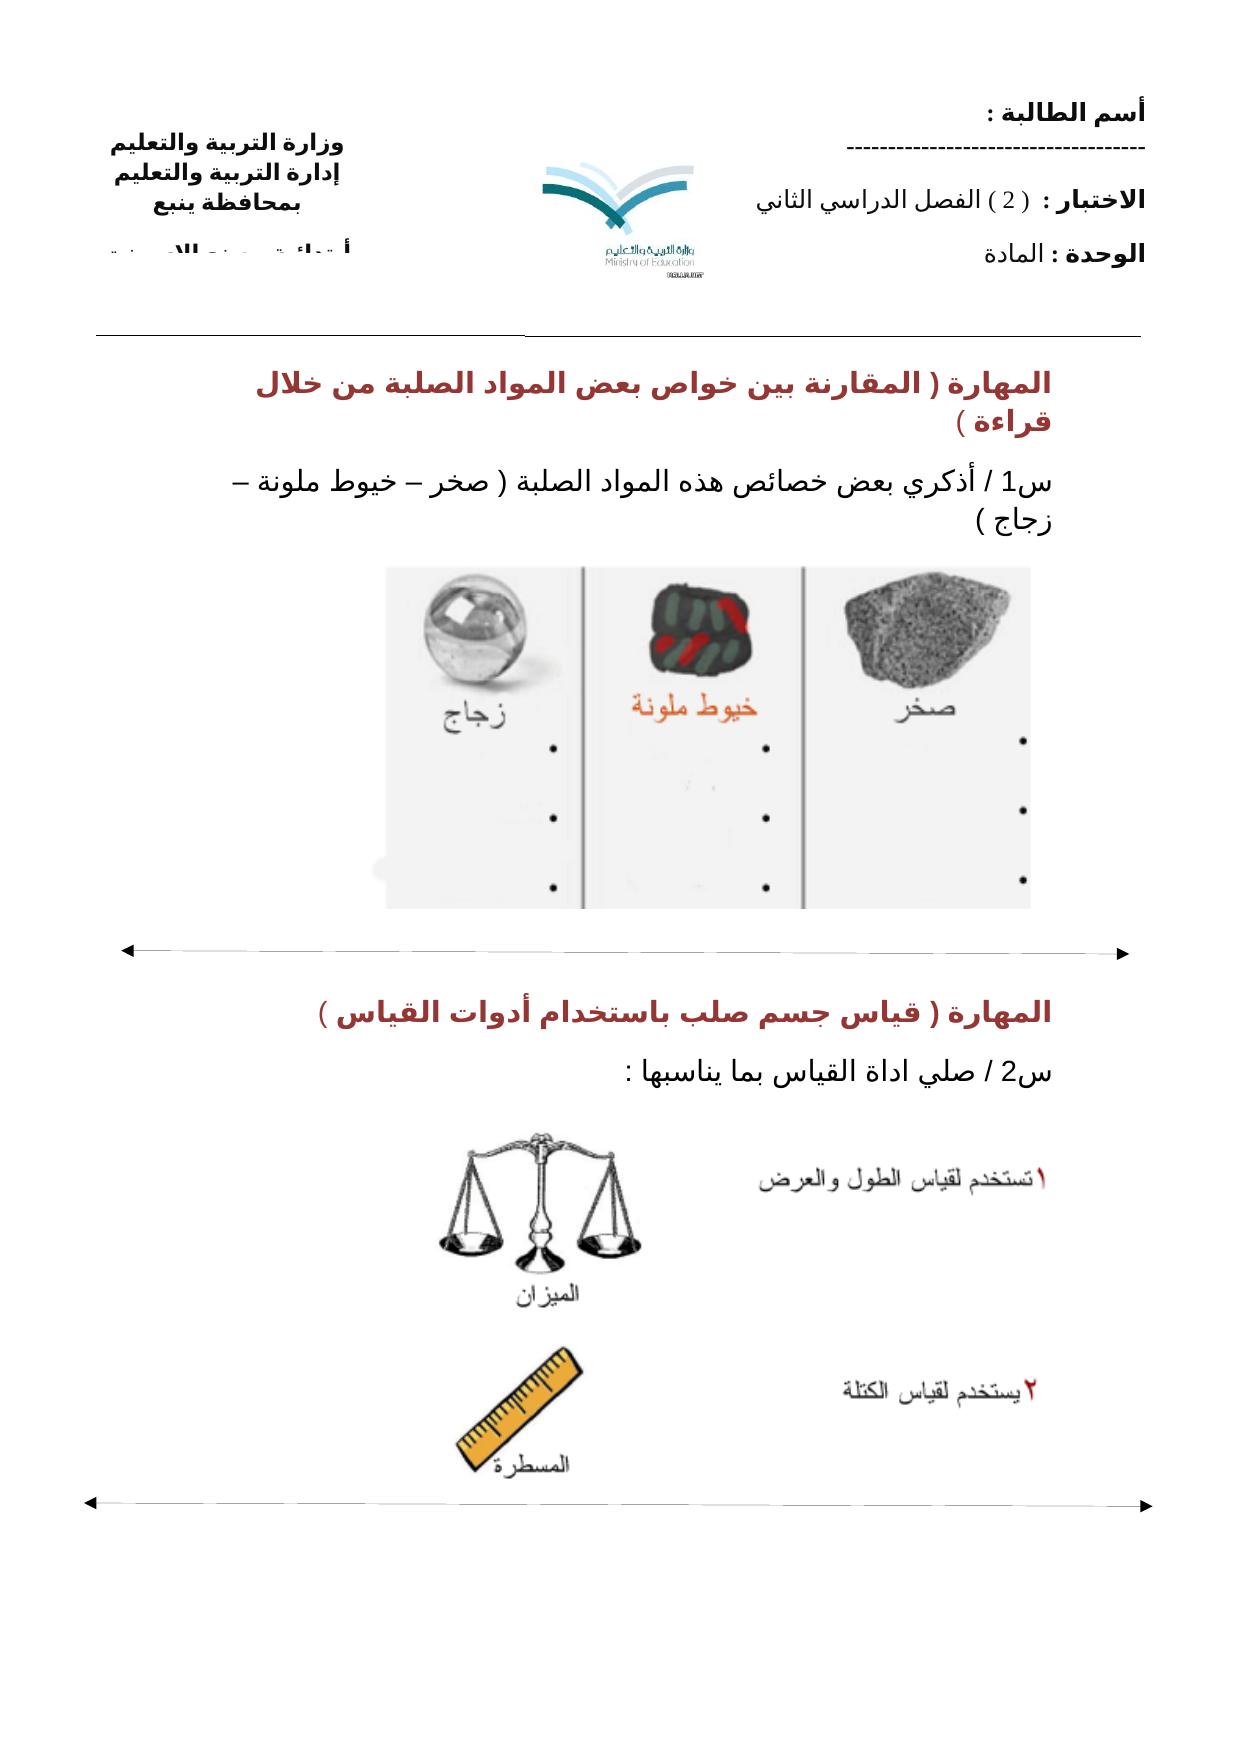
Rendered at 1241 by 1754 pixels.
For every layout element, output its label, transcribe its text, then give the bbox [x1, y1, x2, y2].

picture [427, 1113, 1053, 1496]
text س2 / صلي اداة القياس بما يناسبها : [187, 1054, 1053, 1088]
text المهارة ( المقارنة بين خواص بعض المواد الصلبة من خلال قراءة ) [187, 366, 1053, 438]
text س1 / أذكري بعض خصائص هذه المواد الصلبة ( صخر – خيوط ملونة – زجاج ) [187, 463, 1053, 536]
picture [533, 150, 707, 282]
picture [315, 561, 1053, 909]
text المهارة ( قياس جسم صلب باستخدام أدوات القياس ) [187, 995, 1053, 1029]
